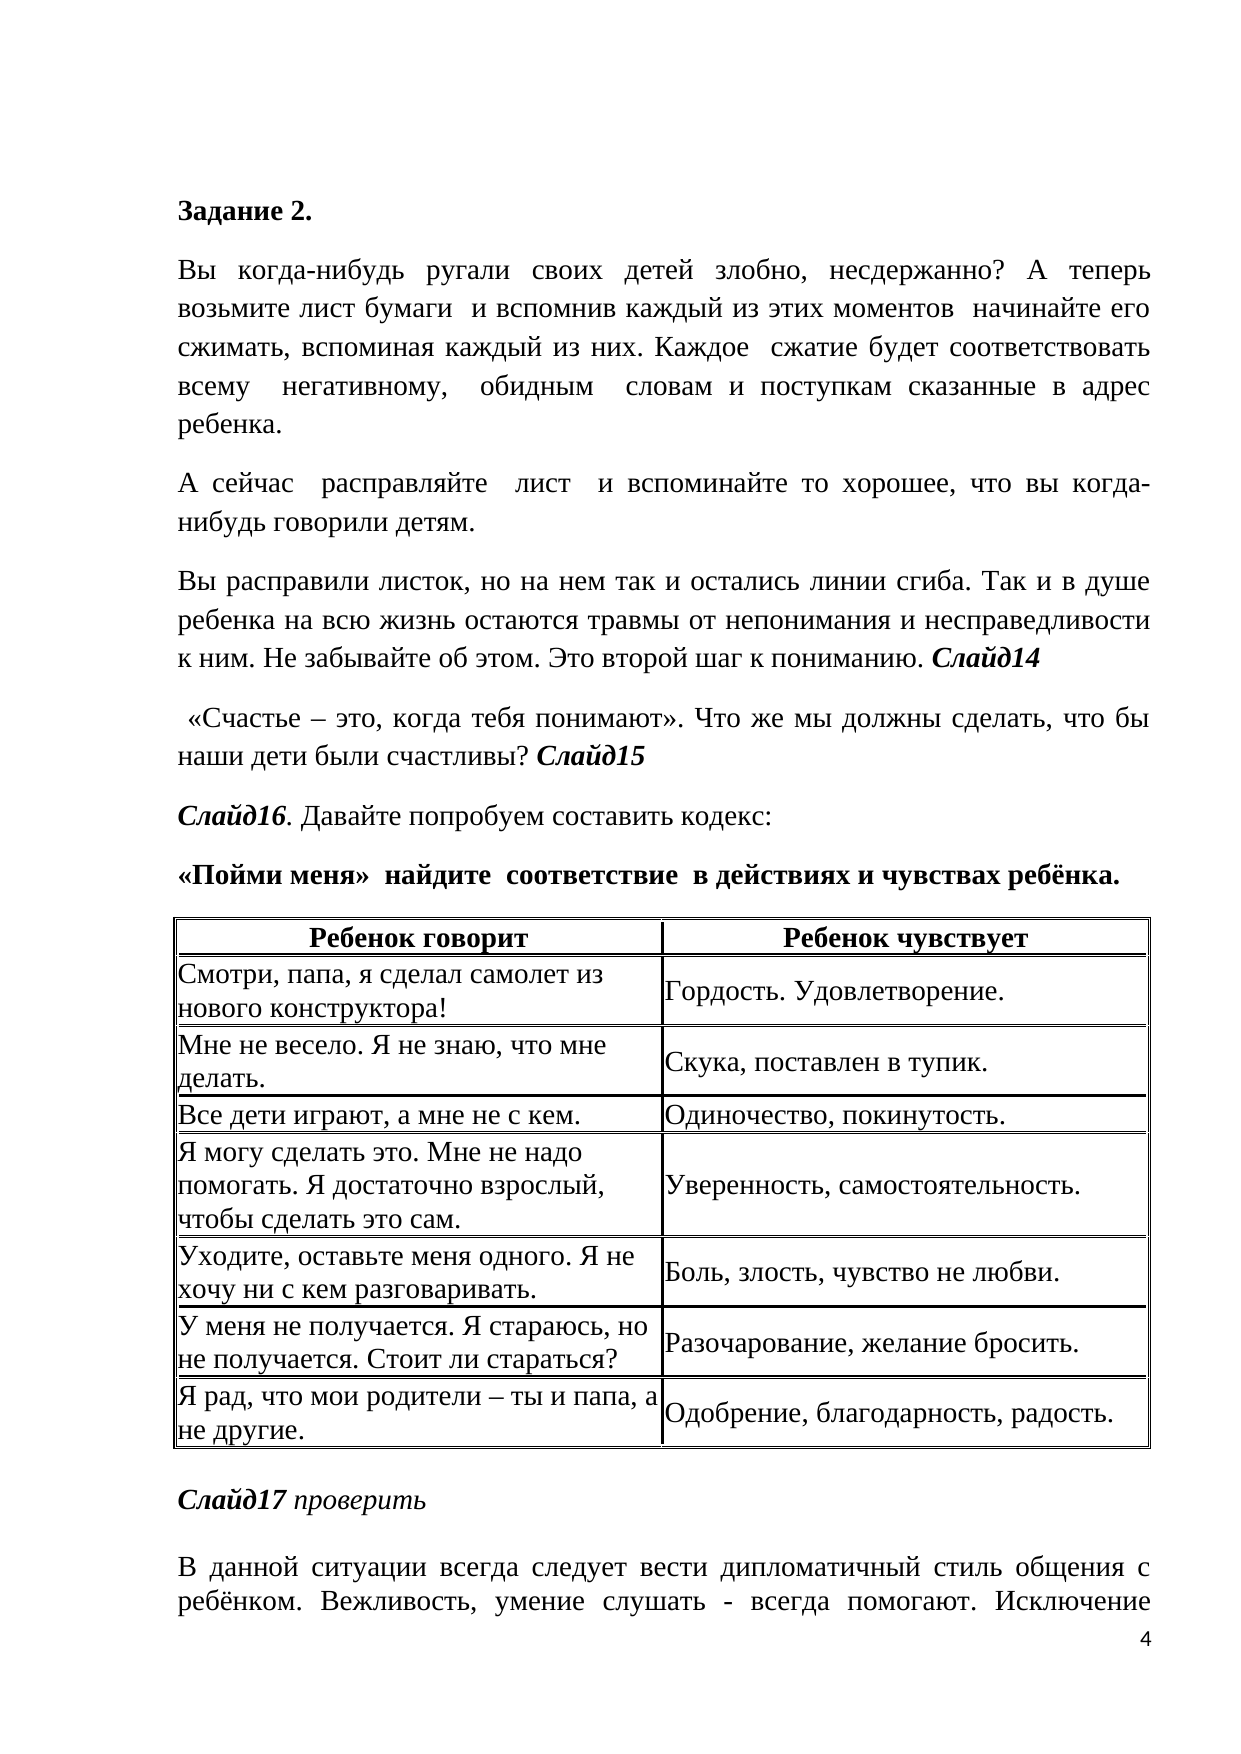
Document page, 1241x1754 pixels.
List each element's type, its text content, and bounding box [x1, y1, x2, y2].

table_cell Гордость. Удовлетворение. [664, 953, 1148, 1024]
text Вы когда-нибудь ругали своих детей злобно, несдержанно? А теперь возьмите лист бумаги и вспомнив каждый из этих моментов начинайте его сжимать, вспоминая каждый из них. Каждое сжатие будет соответствовать всему негативному, обидным словам и поступкам сказанные в адрес ребенка. [177, 252, 1152, 440]
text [177, 1549, 1152, 1616]
table_header Ребенок говорит [175, 918, 662, 953]
table_cell Я могу сделать это. Мне не надо помогать. Я достаточно взрослый, чтобы сделать это сам. [175, 1131, 662, 1234]
table_cell Мне не весело. Я не знаю, что мне делать. [175, 1024, 662, 1094]
table_cell Одиночество, покинутость. [664, 1094, 1148, 1131]
table_cell Уходите, оставьте меня одного. Я не хочу ни с кем разговаривать. [177, 1235, 661, 1305]
text «Счастье – это, когда тебя понимают». Что же мы должны сделать, что бы наши дети были счастливы? Слайд15 [177, 700, 1152, 772]
table_cell Все дети играют, а мне не с кем. [177, 1094, 661, 1131]
table_cell Уверенность, самостоятельность. [662, 1131, 1149, 1234]
table_header Ребенок чувствует [662, 920, 1148, 953]
text Задание 2. [177, 193, 1152, 226]
text Слайд17 проверить [177, 1482, 1152, 1516]
table_cell Скука, поставлен в тупик. [662, 1024, 1149, 1094]
table_cell Я рад, что мои родители – ты и папа, а не другие. [177, 1375, 662, 1446]
table_cell У меня не получается. Я стараюсь, но не получается. Стоит ли стараться? [177, 1305, 661, 1375]
table_cell Разочарование, желание бросить. [664, 1305, 1148, 1375]
table_cell Боль, злость, чувство не любви. [664, 1235, 1148, 1305]
text Вы расправили листок, но на нем так и остались линии сгиба. Так и в душе ребенка на всю жизнь остаются травмы от непонимания и несправедливости к ним. Не забывайте об этом. Это второй шаг к пониманию. Слайд14 [177, 563, 1152, 674]
text Слайд16. Давайте попробуем составить кодекс: [177, 798, 1152, 831]
text «Пойми меня» найдите соответствие в действиях и чувствах ребёнка. [177, 857, 1152, 891]
table_cell Смотри, папа, я сделал самолет из нового конструктора! [177, 953, 661, 1024]
table_cell Одобрение, благодарность, радость. [662, 1375, 1148, 1446]
text А сейчас расправляйте лист и вспоминайте то хорошее, что вы когда-нибудь говорили детям. [177, 466, 1152, 538]
